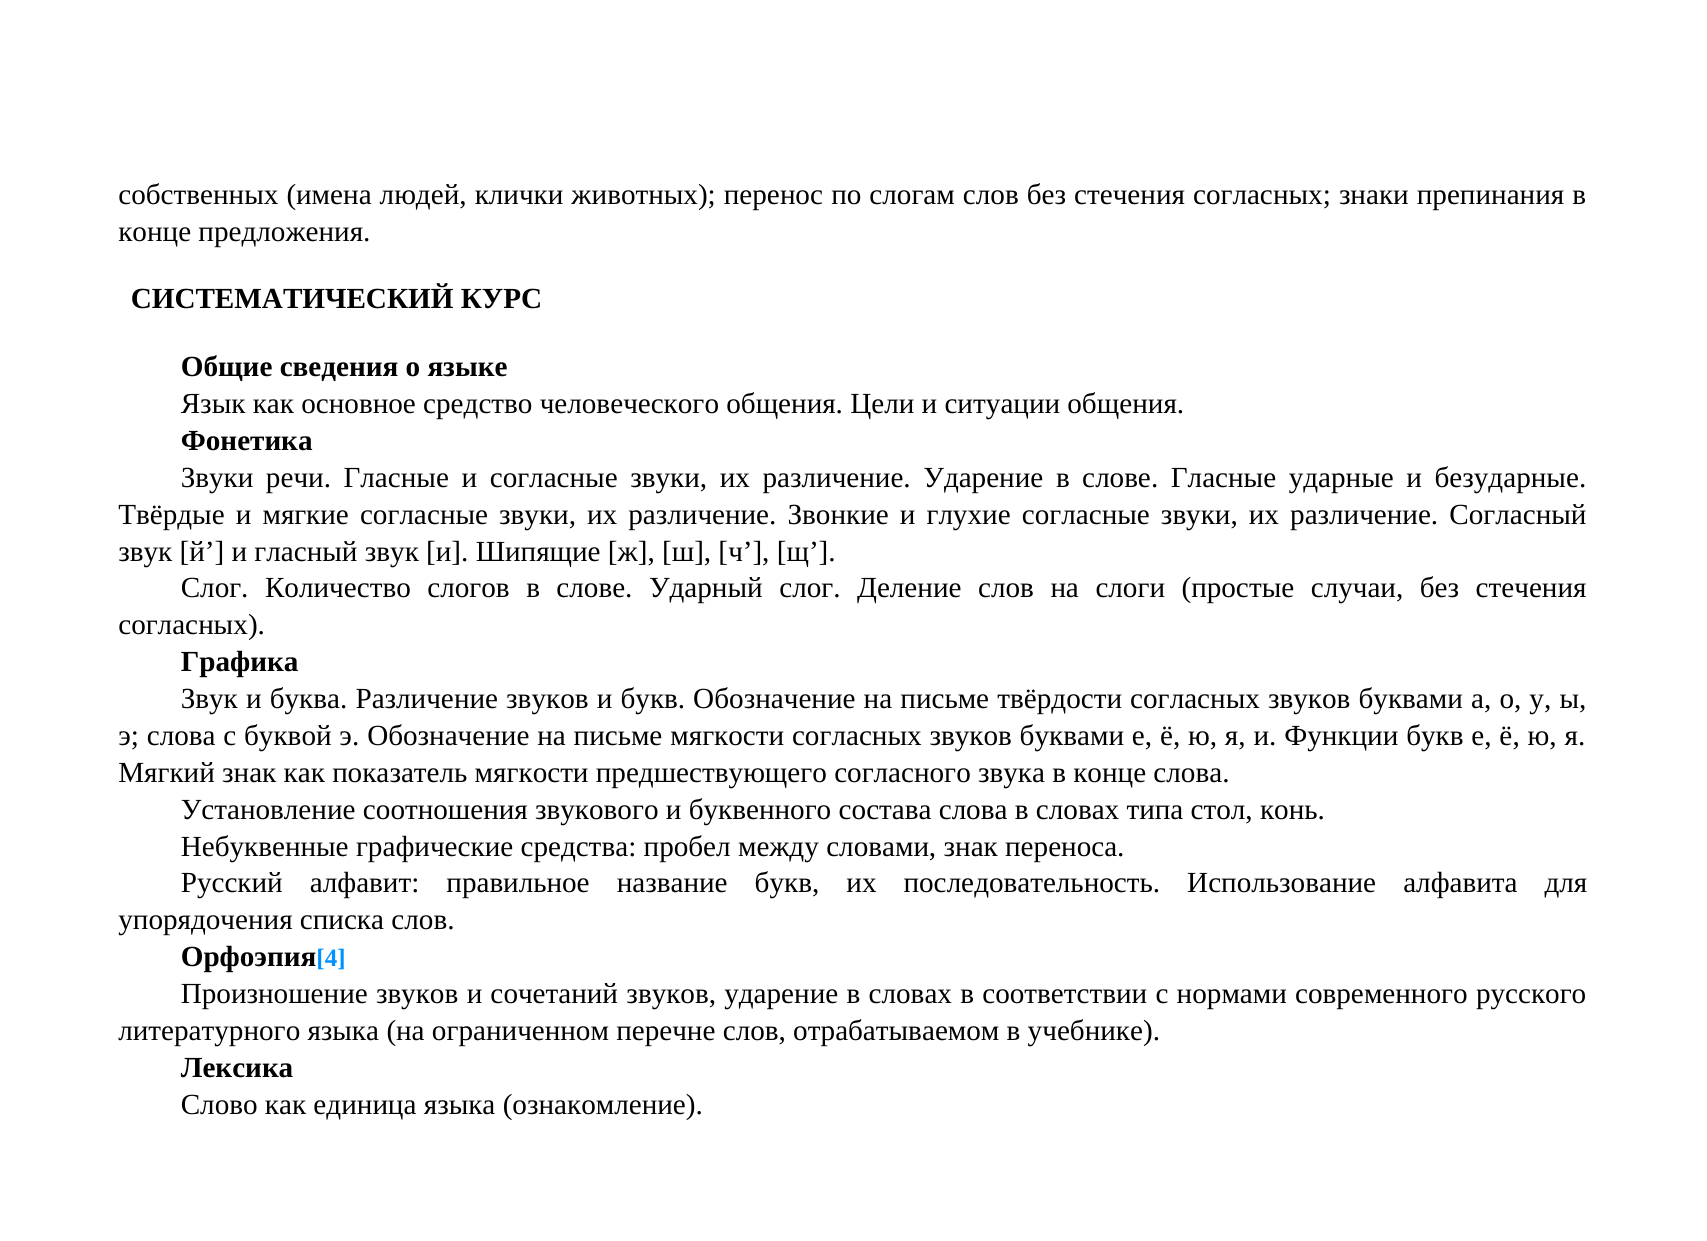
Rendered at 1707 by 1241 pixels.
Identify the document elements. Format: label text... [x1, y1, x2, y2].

text Лексика [118, 1050, 1588, 1083]
text Установление соотношения звукового и буквенного состава слова в словах типа стол, конь. [118, 792, 1588, 825]
text Орфоэпия[4] [118, 939, 1588, 973]
text Слог. Количество слогов в слове. Ударный слог. Деление слов на слоги (простые случаи, без стечения согласных). [118, 571, 1588, 641]
text Слово как единица языка (ознакомление). [118, 1087, 1588, 1120]
text Графика [118, 644, 1588, 678]
text Язык как основное средство человеческого общения. Цели и ситуации общения. [118, 386, 1588, 420]
text Общие сведения о языке [118, 349, 1588, 383]
text Звук и буква. Различение звуков и букв. Обозначение на письме твёрдости согласных звуков буквами а, о, у, ы, э; слова с буквой э. Обозначение на письме мягкости согласных звуков буквами е, ё, ю, я, и. Функции букв е, ё, ю, я. Мягкий знак как показатель мягкости предшествующего согласного звука в конце слова. [118, 681, 1588, 788]
text Фонетика [118, 423, 1588, 457]
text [118, 177, 1588, 248]
text Небуквенные графические средства: пробел между словами, знак переноса. [118, 829, 1588, 862]
text Русский алфавит: правильное название букв, их последовательность. Использование алфавита для упорядочения списка слов. [118, 866, 1588, 936]
text Звуки речи. Гласные и согласные звуки, их различение. Ударение в слове. Гласные ударные и безударные. Твёрдые и мягкие согласные звуки, их различение. Звонкие и глухие согласные звуки, их различение. Согласный звук [й’] и гласный звук [и]. Шипящие [ж], [ш], [ч’], [щ’]. [118, 460, 1588, 567]
text СИСТЕМАТИЧЕСКИЙ КУРС [131, 282, 1588, 315]
text Произношение звуков и сочетаний звуков, ударение в словах в соответствии с нормами современного русского литературного языка (на ограниченном перечне слов, отрабатываемом в учебнике). [118, 976, 1588, 1047]
